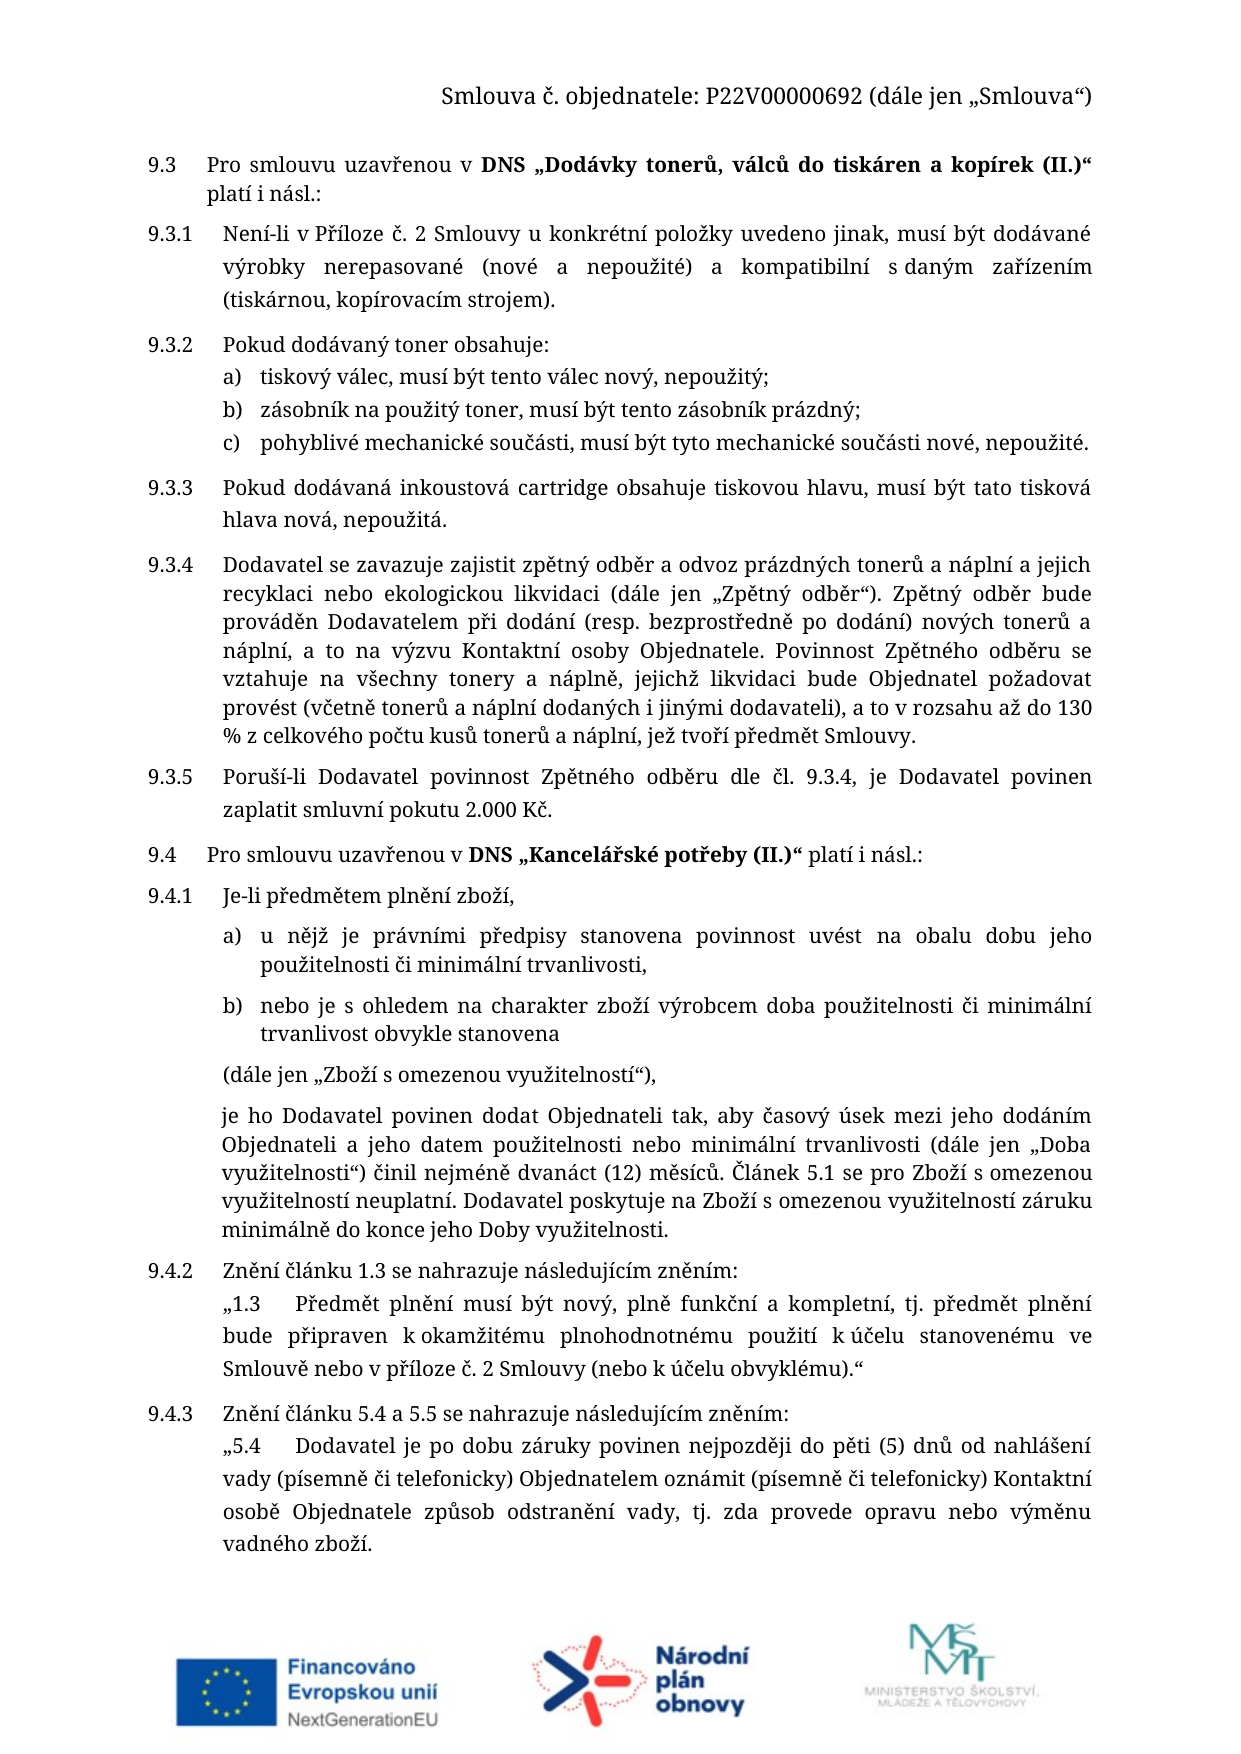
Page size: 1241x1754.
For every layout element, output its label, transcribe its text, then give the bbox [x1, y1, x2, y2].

list nebo je s ohledem na charakter zboží výrobcem doba použitelnosti či minimální trvanlivost obvykle stanovena [223, 991, 1093, 1048]
list pohyblivé mechanické součásti, musí být tyto mechanické součásti nové, nepoužité. [223, 428, 1093, 456]
text je ho Dodavatel povinen dodat Objednateli tak, aby časový úsek mezi jeho dodáním Objednateli a jeho datem použitelnosti nebo minimální trvanlivosti (dále jen „Doba využitelnosti“) činil nejméně dvanáct (12) měsíců. Článek 5.1 se pro Zboží s omezenou využitelností neuplatní. Dodavatel poskytuje na Zboží s omezenou využitelností záruku minimálně do konce jeho Doby využitelnosti. [221, 1101, 1093, 1243]
text (dále jen „Zboží s omezenou využitelností“), [223, 1060, 1093, 1089]
list „5.4 Dodavatel je po dobu záruky povinen nejpozději do pěti (5) dnů od nahlášení vady (písemně či telefonicky) Objednatelem oznámit (písemně či telefonicky) Kontaktní osobě Objednatele způsob odstranění vady, tj. zda provede opravu nebo výměnu vadného zboží. [223, 1432, 1093, 1558]
list u nějž je právními předpisy stanovena povinnost uvést na obalu dobu jeho použitelnosti či minimální trvanlivosti, [223, 922, 1093, 978]
list tiskový válec, musí být tento válec nový, nepoužitý; [223, 362, 1093, 391]
list Pokud dodávaný toner obsahuje: [148, 330, 1093, 358]
list Poruší-li Dodavatel povinnost Zpětného odběru dle čl. 9.3.4, je Dodavatel povinen zaplatit smluvní pokutu 2.000 Kč. [148, 762, 1093, 823]
list Znění článku 5.4 a 5.5 se nahrazuje následujícím zněním: [148, 1399, 1093, 1427]
list Pokud dodávaná inkoustová cartridge obsahuje tiskovou hlavu, musí být tato tisková hlava nová, nepoužitá. [148, 473, 1093, 534]
picture [147, 1577, 1093, 1754]
list zásobník na použitý toner, musí být tento zásobník prázdný; [223, 395, 1093, 423]
list Dodavatel se zavazuje zajistit zpětný odběr a odvoz prázdných tonerů a náplní a jejich recyklaci nebo ekologickou likvidaci (dále jen „Zpětný odběr“). Zpětný odběr bude prováděn Dodavatelem při dodání (resp. bezprostředně po dodání) nových tonerů a náplní, a to na výzvu Kontaktní osoby Objednatele. Povinnost Zpětného odběru se vztahuje na všechny tonery a náplně, jejichž likvidaci bude Objednatel požadovat provést (včetně tonerů a náplní dodaných i jinými dodavateli), a to v rozsahu až do 130 % z celkového počtu kusů tonerů a náplní, jež tvoří předmět Smlouvy. [148, 551, 1093, 749]
list Znění článku 1.3 se nahrazuje následujícím zněním: [148, 1256, 1093, 1284]
list Pro smlouvu uzavřenou v DNS „Kancelářské potřeby (II.)“ platí i násl.: [148, 840, 1093, 868]
list Pro smlouvu uzavřenou v DNS „Dodávky tonerů, válců do tiskáren a kopírek (II.)“ platí i násl.: [148, 150, 1093, 207]
list Je-li předmětem plnění zboží, [148, 881, 1093, 909]
list „1.3 Předmět plnění musí být nový, plně funkční a kompletní, tj. předmět plnění bude připraven k okamžitému plnohodnotnému použití k účelu stanovenému ve Smlouvě nebo v příloze č. 2 Smlouvy (nebo k účelu obvyklému).“ [223, 1289, 1093, 1382]
list Není-li v Příloze č. 2 Smlouvy u konkrétní položky uvedeno jinak, musí být dodávané výrobky nerepasované (nové a nepoužité) a kompatibilní s daným zařízením (tiskárnou, kopírovacím strojem). [148, 219, 1093, 313]
